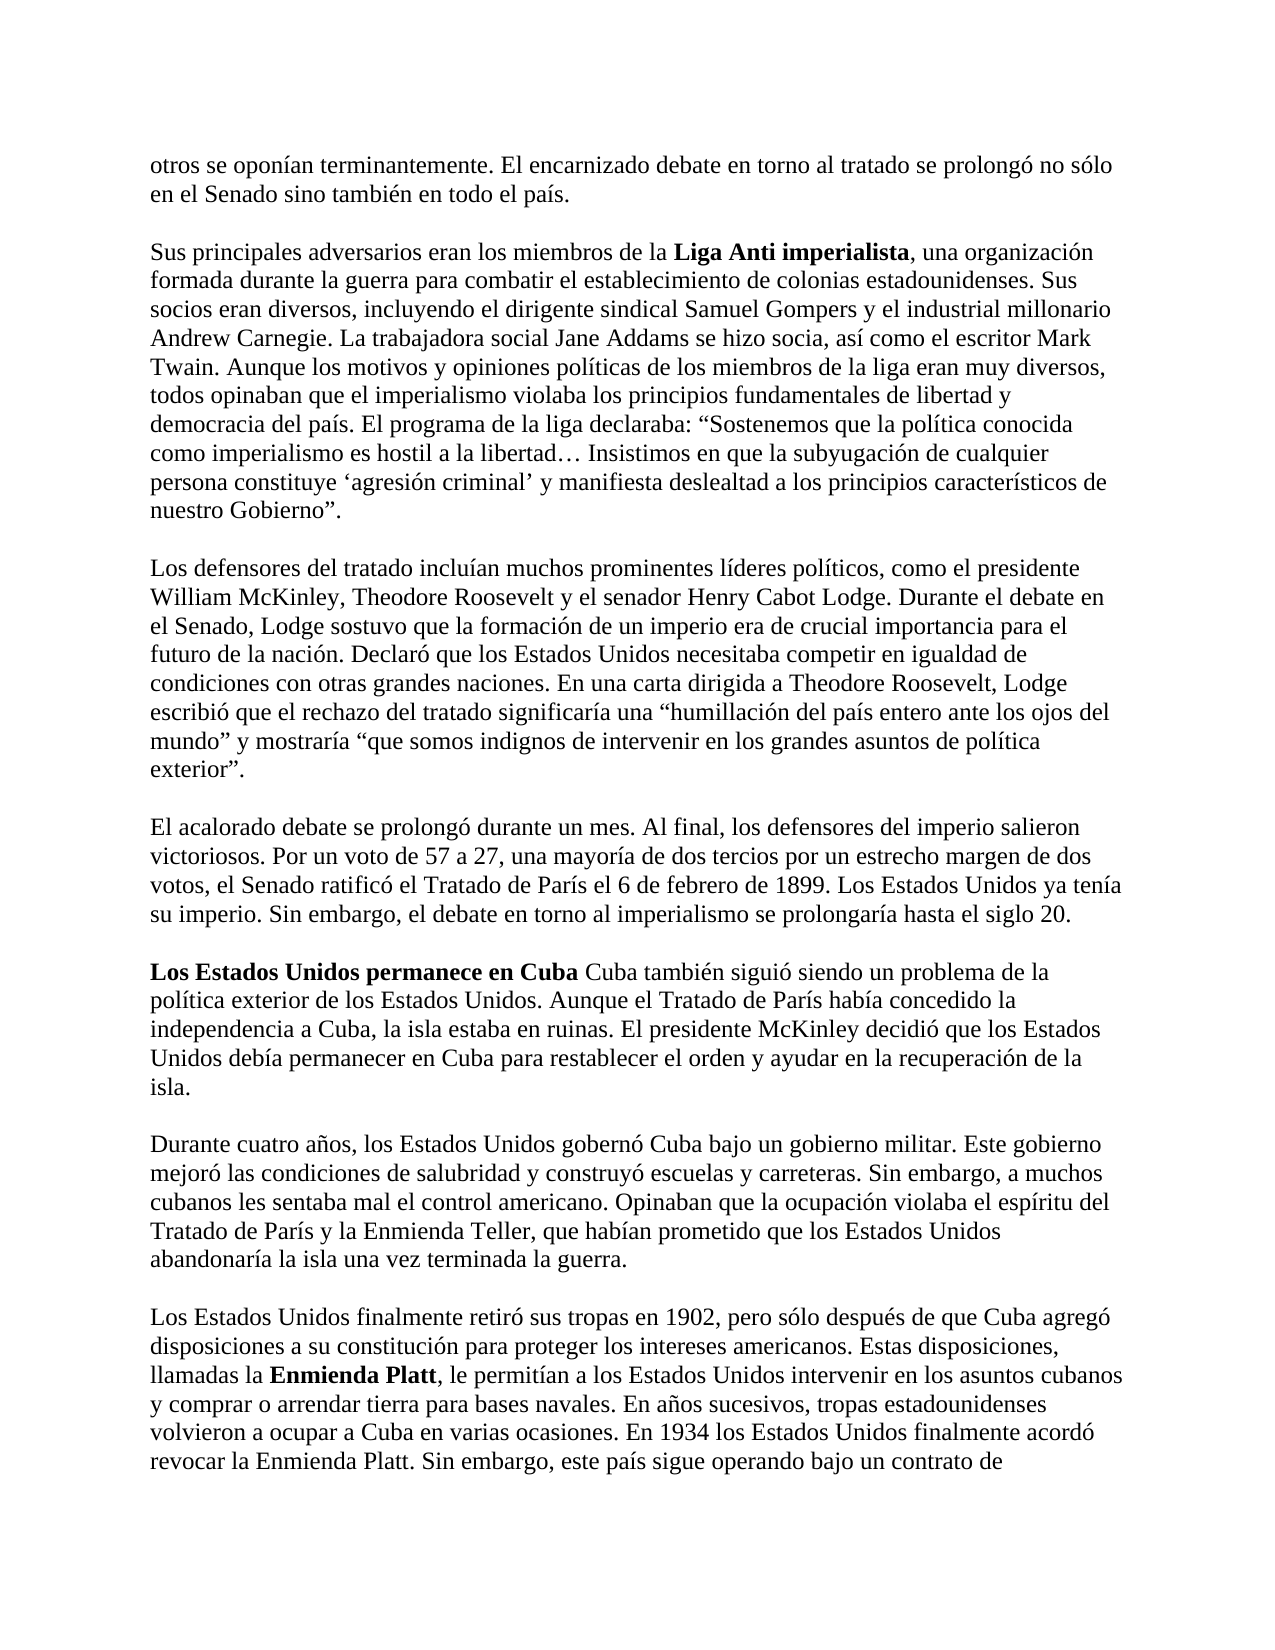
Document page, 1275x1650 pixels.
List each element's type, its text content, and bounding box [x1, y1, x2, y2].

text Los defensores del tratado incluían muchos prominentes líderes políticos, como el presidente William McKinley, Theodore Roosevelt y el senador Henry Cabot Lodge. Durante el debate en el Senado, Lodge sostuvo que la formación de un imperio era de crucial importancia para el futuro de la nación. Declaró que los Estados Unidos necesitaba competir en igualdad de condiciones con otras grandes naciones. En una carta dirigida a Theodore Roosevelt, Lodge escribió que el rechazo del tratado significaría una “humillación del país entero ante los ojos del mundo” y mostraría “que somos indignos de intervenir en los grandes asuntos de política exterior”. [150, 553, 1125, 783]
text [150, 150, 1125, 207]
text Sus principales adversarios eran los miembros de la Liga Anti imperialista, una organización formada durante la guerra para combatir el establecimiento de colonias estadounidenses. Sus socios eran diversos, incluyendo el dirigente sindical Samuel Gompers y el industrial millonario Andrew Carnegie. La trabajadora social Jane Addams se hizo socia, así como el escritor Mark Twain. Aunque los motivos y opiniones políticas de los miembros de la liga eran muy diversos, todos opinaban que el imperialismo violaba los principios fundamentales de libertad y democracia del país. El programa de la liga declaraba: “Sostenemos que la política conocida como imperialismo es hostil a la libertad… Insistimos en que la subyugación de cualquier persona constituye ‘agresión criminal’ y manifiesta deslealtad a los principios característicos de nuestro Gobierno”. [150, 237, 1125, 524]
text Durante cuatro años, los Estados Unidos gobernó Cuba bajo un gobierno militar. Este gobierno mejoró las condiciones de salubridad y construyó escuelas y carreteras. Sin embargo, a muchos cubanos les sentaba mal el control americano. Opinaban que la ocupación violaba el espíritu del Tratado de París y la Enmienda Teller, que habían prometido que los Estados Unidos abandonaría la isla una vez terminada la guerra. [150, 1129, 1125, 1273]
text El acalorado debate se prolongó durante un mes. Al final, los defensores del imperio salieron victoriosos. Por un voto de 57 a 27, una mayoría de dos tercios por un estrecho margen de dos votos, el Senado ratificó el Tratado de París el 6 de febrero de 1899. Los Estados Unidos ya tenía su imperio. Sin embargo, el debate en torno al imperialismo se prolongaría hasta el siglo 20. [150, 812, 1125, 927]
text Los Estados Unidos permanece en Cuba Cuba también siguió siendo un problema de la política exterior de los Estados Unidos. Aunque el Tratado de París había concedido la independencia a Cuba, la isla estaba en ruinas. El presidente McKinley decidió que los Estados Unidos debía permanecer en Cuba para restablecer el orden y ayudar en la recuperación de la isla. [150, 957, 1125, 1100]
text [150, 1302, 1125, 1475]
